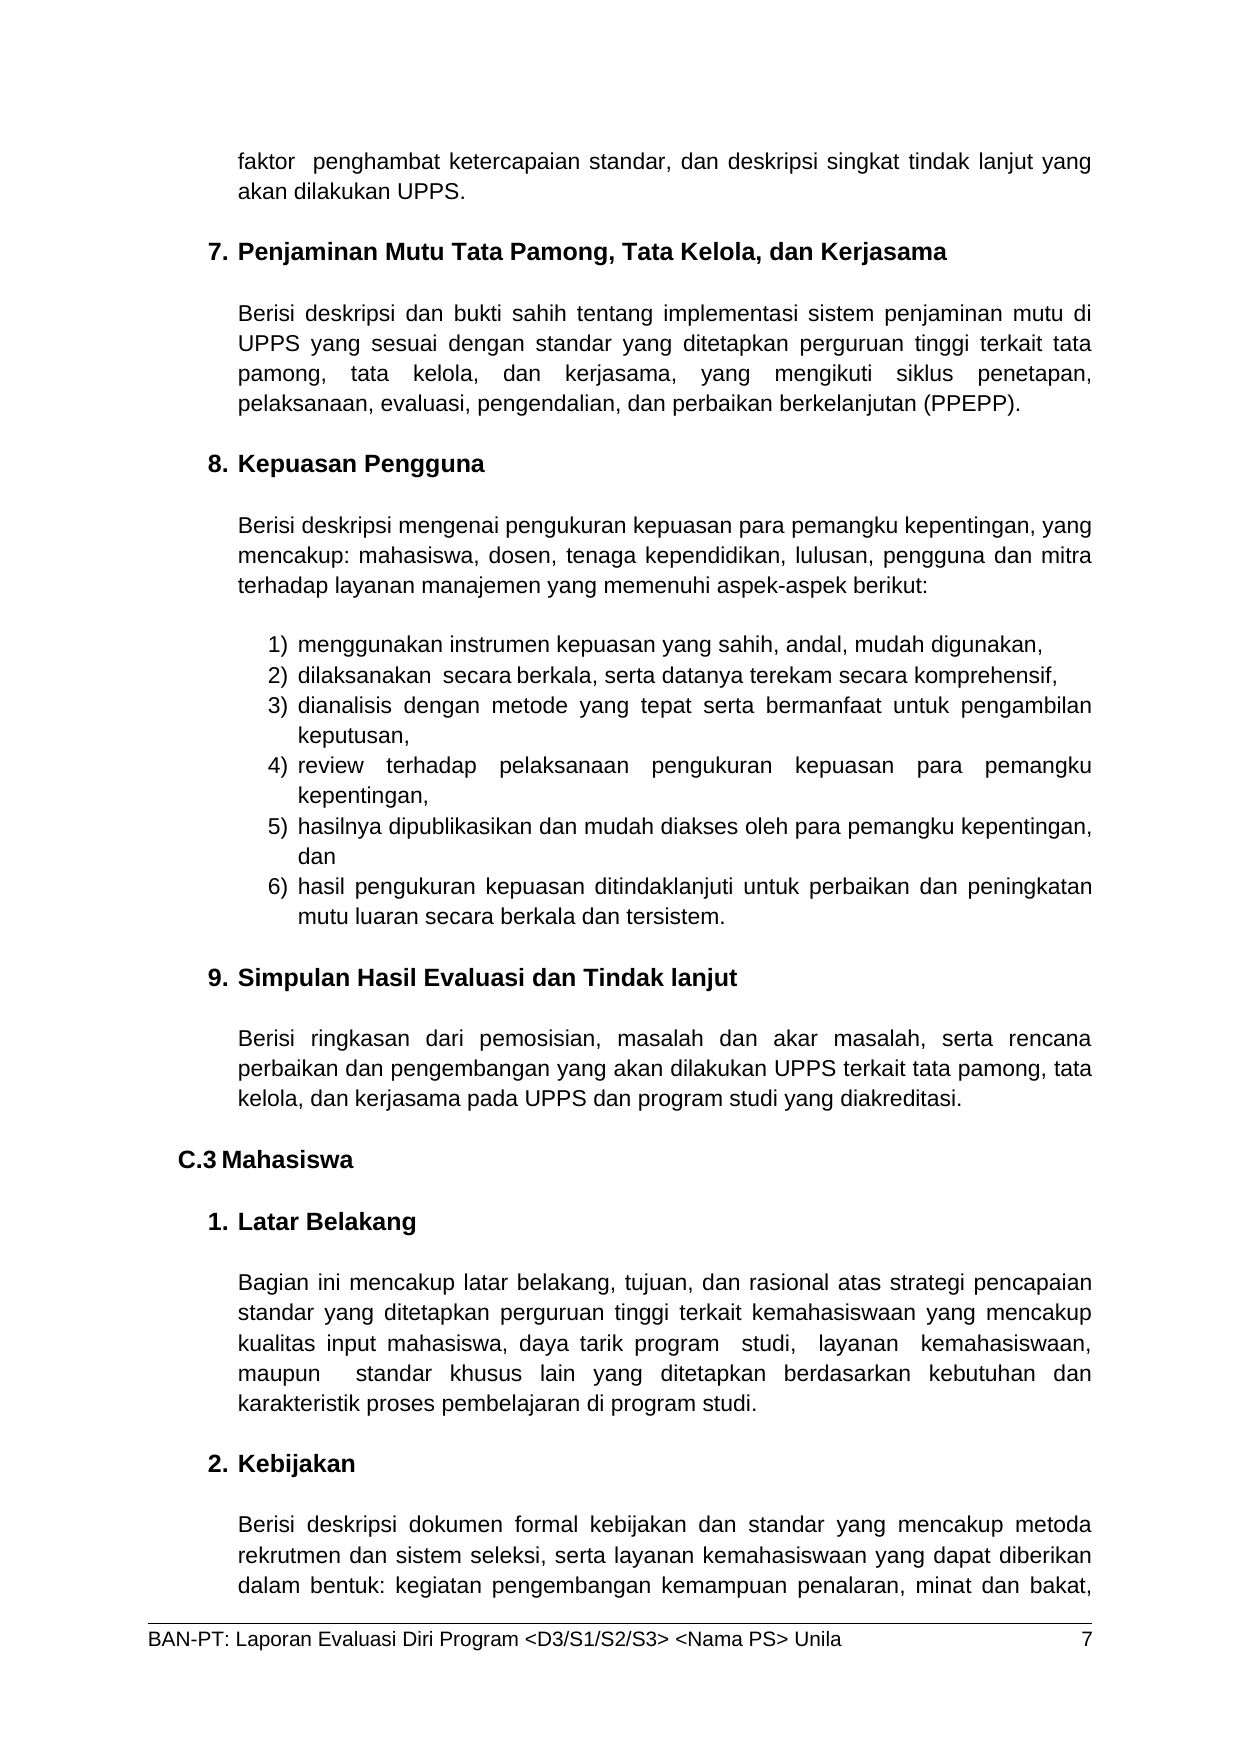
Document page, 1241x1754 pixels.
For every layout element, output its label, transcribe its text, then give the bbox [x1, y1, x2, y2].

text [238, 148, 1092, 204]
text Berisi deskripsi dan bukti sahih tentang implementasi sistem penjaminan mutu di UPPS yang sesuai dengan standar yang ditetapkan perguruan tinggi terkait tata pamong, tata kelola, dan kerjasama, yang mengikuti siklus penetapan, pelaksanaan, evaluasi, pengendalian, dan perbaikan berkelanjutan (PPEPP). [238, 299, 1092, 416]
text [238, 1511, 1092, 1598]
list 3) dianalisis dengan metode yang tepat serta bermanfaat untuk pengambilan keputusan, [268, 692, 1092, 748]
text Bagian ini mencakup latar belakang, tujuan, dan rasional atas strategi pencapaian standar yang ditetapkan perguruan tinggi terkait kemahasiswaan yang mencakup kualitas input mahasiswa, daya tarik program studi, layanan kemahasiswaan, maupun standar khusus lain yang ditetapkan berdasarkan kebutuhan dan karakteristik proses pembelajaran di program studi. [238, 1269, 1092, 1416]
subtitle C.3 Mahasiswa [178, 1145, 1092, 1173]
subtitle 9. Simpulan Hasil Evaluasi dan Tindak lanjut [208, 963, 1092, 991]
subtitle 8. Kepuasan Pengguna [208, 449, 1092, 478]
text Berisi ringkasan dari pemosisian, masalah dan akar masalah, serta rencana perbaikan dan pengembangan yang akan dilakukan UPPS terkait tata pamong, tata kelola, dan kerjasama pada UPPS dan program studi yang diakreditasi. [238, 1025, 1092, 1112]
subtitle 2. Kebijakan [208, 1449, 1092, 1478]
text Berisi deskripsi mengenai pengukuran kepuasan para pemangku kepentingan, yang mencakup: mahasiswa, dosen, tenaga kependidikan, lulusan, pengguna dan mitra terhadap layanan manajemen yang memenuhi aspek-aspek berikut: [238, 512, 1092, 598]
list 2) dilaksanakan secara berkala, serta datanya terekam secara komprehensif, [268, 662, 1092, 688]
subtitle 1. Latar Belakang [208, 1207, 1092, 1236]
list 6) hasil pengukuran kepuasan ditindaklanjuti untuk perbaikan dan peningkatan mutu luaran secara berkala dan tersistem. [268, 873, 1092, 930]
subtitle 7. Penjaminan Mutu Tata Pamong, Tata Kelola, dan Kerjasama [208, 237, 1092, 266]
list 1) menggunakan instrumen kepuasan yang sahih, andal, mudah digunakan, [268, 631, 1092, 658]
list 4) review terhadap pelaksanaan pengukuran kepuasan para pemangku kepentingan, [268, 752, 1092, 809]
list 5) hasilnya dipublikasikan dan mudah diakses oleh para pemangku kepentingan, dan [268, 813, 1092, 869]
